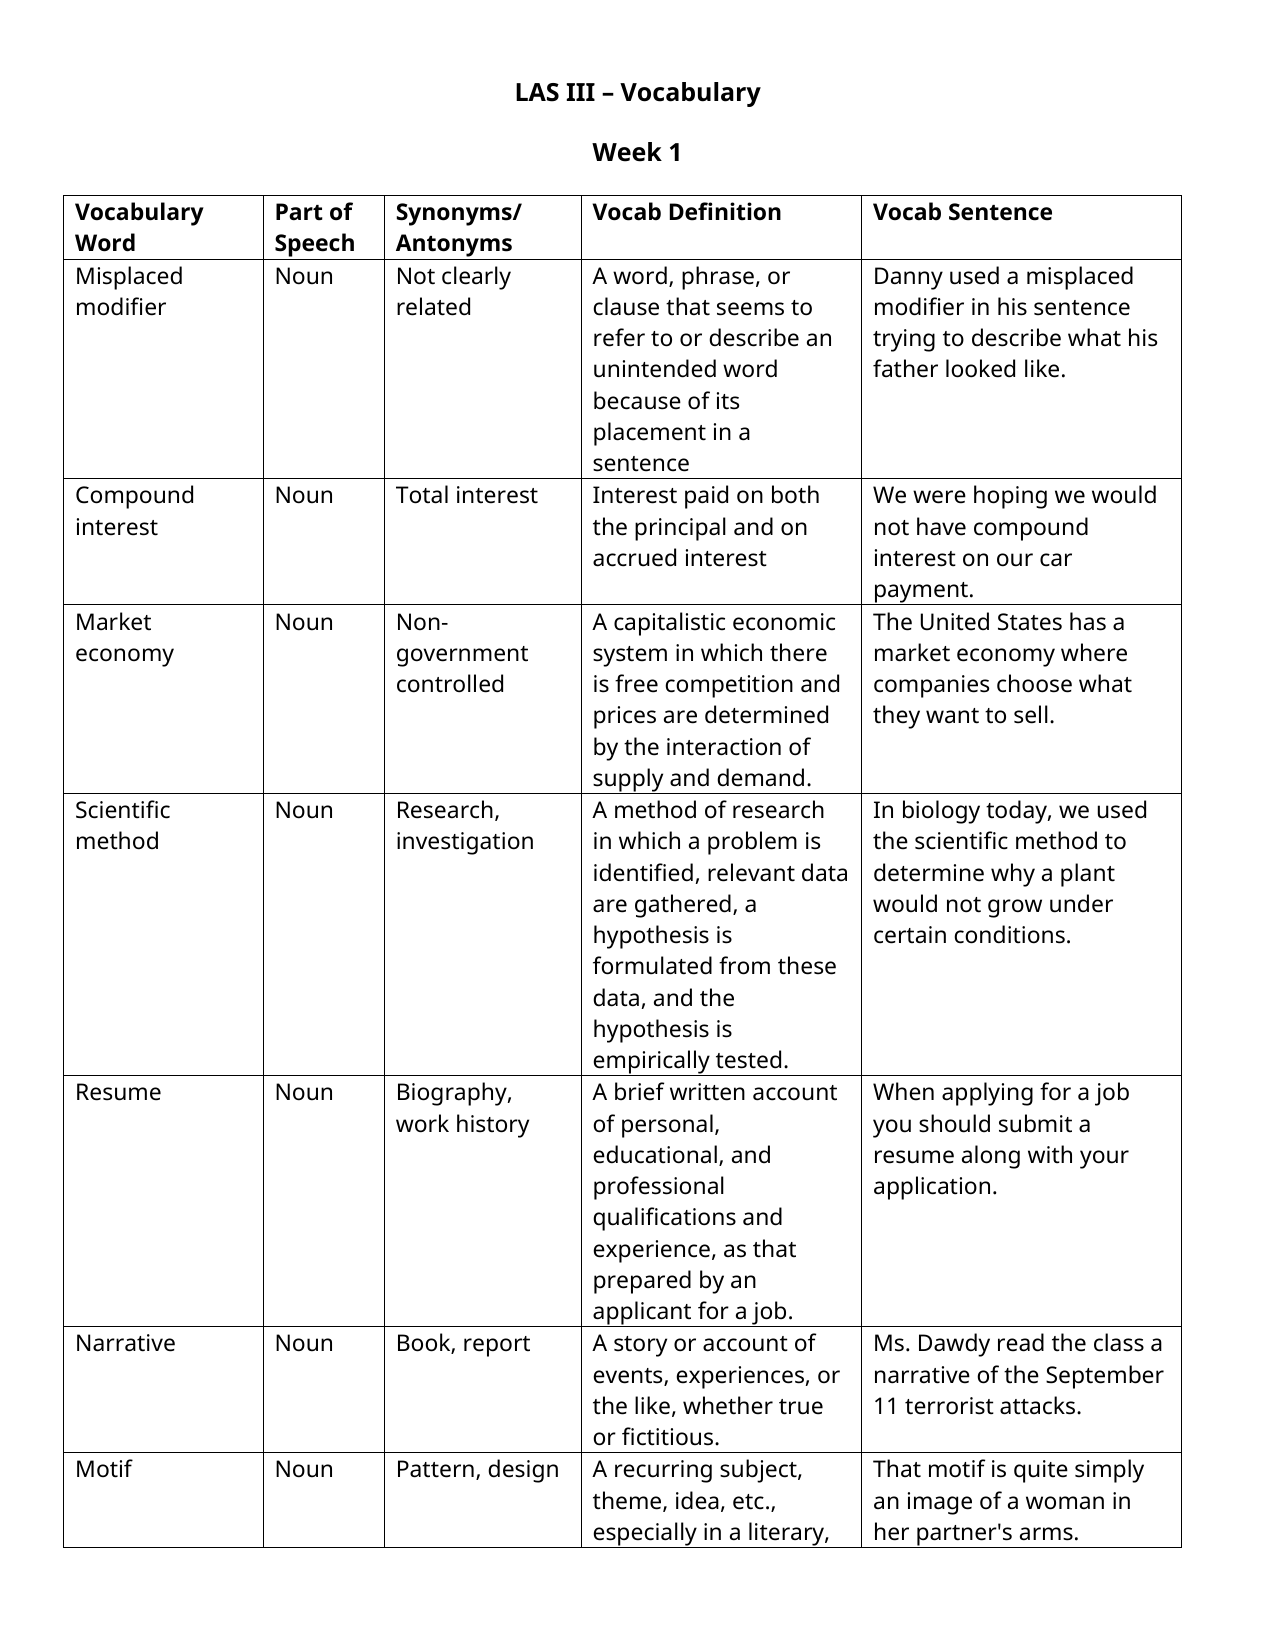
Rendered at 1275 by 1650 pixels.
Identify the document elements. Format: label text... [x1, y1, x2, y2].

table_cell Noun [264, 1327, 384, 1452]
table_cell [862, 1453, 1181, 1547]
text LAS III – Vocabulary [75, 75, 1200, 109]
table_cell A brief written account of personal, educational, and professional qualifications and experience, as that prepared by an applicant for a job. [582, 1076, 861, 1326]
table_cell Noun [264, 794, 384, 1075]
text Week 1 [75, 135, 1200, 169]
table_cell The United States has a market economy where companies choose what they want to sell. [862, 605, 1181, 793]
table_header Part of Speech [264, 196, 384, 258]
table_cell Noun [264, 479, 384, 604]
table_header Vocab Sentence [862, 196, 1181, 258]
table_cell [582, 1453, 861, 1547]
table_cell Motif [64, 1453, 263, 1547]
table_cell Biography, work history [385, 1076, 581, 1326]
table_header Vocab Definition [582, 196, 861, 258]
table_cell Book, report [385, 1327, 581, 1452]
table_header Synonyms/ Antonyms [385, 196, 581, 258]
table_cell Noun [264, 1453, 384, 1547]
table_cell Scientific method [64, 794, 263, 1075]
table_cell Non-government controlled [385, 605, 581, 793]
table_cell Compound interest [64, 479, 263, 604]
table_cell Market economy [64, 605, 263, 793]
table_cell Misplaced modifier [64, 260, 263, 478]
table_cell A story or account of events, experiences, or the like, whether true or fictitious. [582, 1327, 861, 1452]
table_cell We were hoping we would not have compound interest on our car payment. [862, 479, 1181, 604]
table_header Vocabulary Word [64, 196, 263, 258]
table_cell Noun [264, 260, 384, 478]
table_cell Pattern, design [385, 1453, 581, 1547]
table_cell A method of research in which a problem is identified, relevant data are gathered, a hypothesis is formulated from these data, and the hypothesis is empirically tested. [582, 794, 861, 1075]
table_cell Ms. Dawdy read the class a narrative of the September 11 terrorist attacks. [862, 1327, 1181, 1452]
table_cell In biology today, we used the scientific method to determine why a plant would not grow under certain conditions. [862, 794, 1181, 1075]
table_cell A capitalistic economic system in which there is free competition and prices are determined by the interaction of supply and demand. [582, 605, 861, 793]
table_cell A word, phrase, or clause that seems to refer to or describe an unintended word because of its placement in a sentence [582, 260, 861, 478]
table_cell When applying for a job you should submit a resume along with your application. [862, 1076, 1181, 1326]
table_cell Not clearly related [385, 260, 581, 478]
table_cell Research, investigation [385, 794, 581, 1075]
table_cell Noun [264, 1076, 384, 1326]
table_cell Danny used a misplaced modifier in his sentence trying to describe what his father looked like. [862, 260, 1181, 478]
table_cell Interest paid on both the principal and on accrued interest [582, 479, 861, 604]
table_cell Resume [64, 1076, 263, 1326]
table_cell Total interest [385, 479, 581, 604]
table_cell Noun [264, 605, 384, 793]
table_cell Narrative [64, 1327, 263, 1452]
